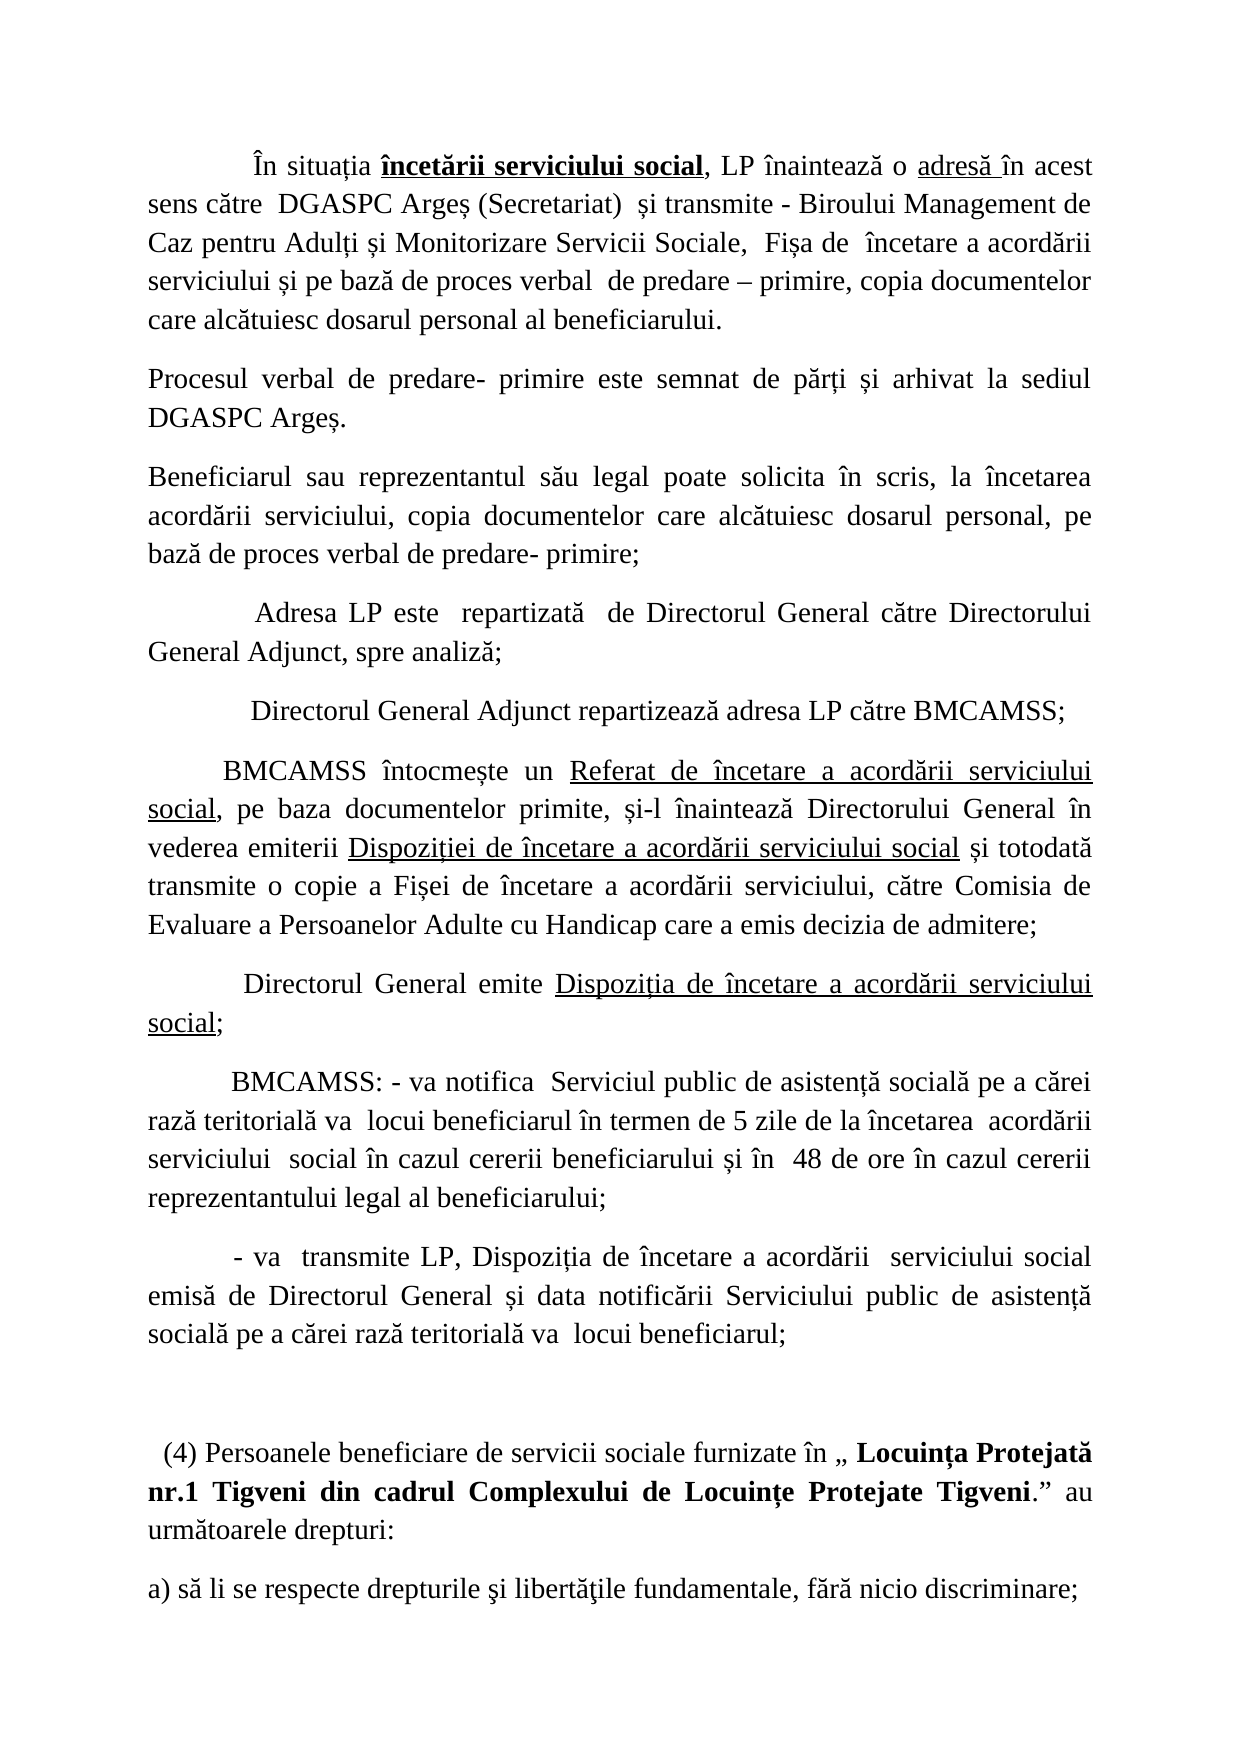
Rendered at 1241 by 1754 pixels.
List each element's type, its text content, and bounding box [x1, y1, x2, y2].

text a) să li se respecte drepturile şi libertăţile fundamentale, fără nicio discriminare; [148, 1572, 1093, 1605]
text Beneficiarul sau reprezentantul său legal poate solicita în scris, la încetarea acordării serviciului, copia documentelor care alcătuiesc dosarul personal, pe bază de proces verbal de predare- primire; [148, 459, 1093, 570]
text Adresa LP este repartizată de Directorul General către Directorului General Adjunct, spre analiză; [148, 596, 1093, 668]
text Procesul verbal de predare- primire este semnat de părți și arhivat la sediul DGASPC Argeș. [148, 361, 1093, 433]
text BMCAMSS: - va notifica Serviciul public de asistență socială pe a cărei rază teritorială va locui beneficiarul în termen de 5 zile de la încetarea acordării serviciului social în cazul cererii beneficiarului și în 48 de ore în cazul cererii reprezentantului legal al beneficiarului; [148, 1064, 1093, 1213]
text Directorul General Adjunct repartizează adresa LP către BMCAMSS; [148, 693, 1093, 727]
text Directorul General emite Dispoziția de încetare a acordării serviciului social; [148, 966, 1093, 1038]
text (4) Persoanele beneficiare de servicii sociale furnizate în „ Locuința Protejată nr.1 Tigveni din cadrul Complexului de Locuințe Protejate Tigveni.” au următoarele drepturi: [148, 1435, 1093, 1546]
text BMCAMSS întocmește un Referat de încetare a acordării serviciului social, pe baza documentelor primite, și-l înaintează Directorului General în vederea emiterii Dispoziției de încetare a acordării serviciului social și totodată transmite o copie a Fișei de încetare a acordării serviciului, către Comisia de Evaluare a Persoanelor Adulte cu Handicap care a emis decizia de admitere; [148, 753, 1093, 941]
text În situația încetării serviciului social, LP înaintează o adresă în acest sens către DGASPC Argeș (Secretariat) și transmite - Biroului Management de Caz pentru Adulți și Monitorizare Servicii Sociale, Fișa de încetare a acordării serviciului și pe bază de proces verbal de predare – primire, copia documentelor care alcătuiesc dosarul personal al beneficiarului. [148, 148, 1093, 335]
text - va transmite LP, Dispoziția de încetare a acordării serviciului social emisă de Directorul General și data notificării Serviciului public de asistență socială pe a cărei rază teritorială va locui beneficiarul; [148, 1239, 1093, 1350]
